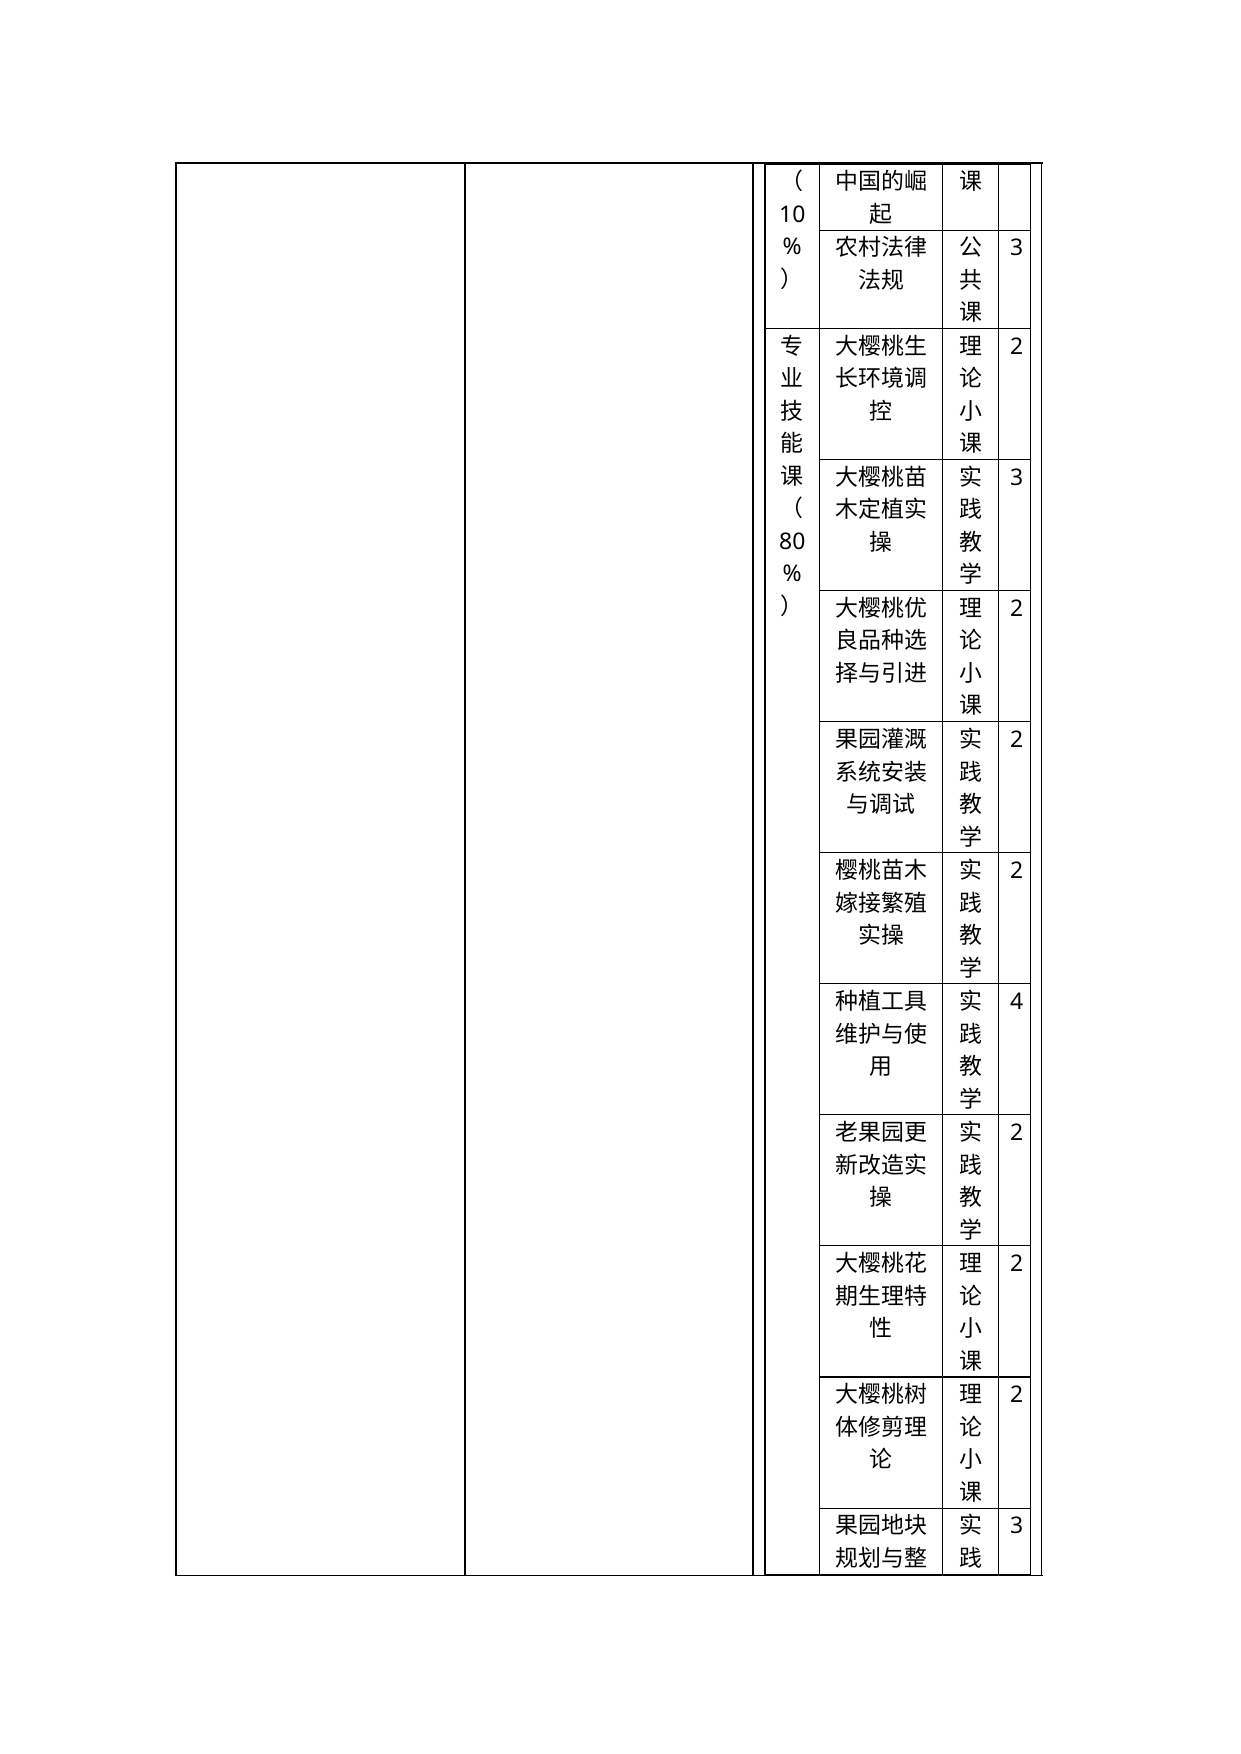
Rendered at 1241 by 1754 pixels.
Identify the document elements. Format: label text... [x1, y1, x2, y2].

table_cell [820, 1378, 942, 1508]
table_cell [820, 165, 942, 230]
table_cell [766, 329, 819, 1574]
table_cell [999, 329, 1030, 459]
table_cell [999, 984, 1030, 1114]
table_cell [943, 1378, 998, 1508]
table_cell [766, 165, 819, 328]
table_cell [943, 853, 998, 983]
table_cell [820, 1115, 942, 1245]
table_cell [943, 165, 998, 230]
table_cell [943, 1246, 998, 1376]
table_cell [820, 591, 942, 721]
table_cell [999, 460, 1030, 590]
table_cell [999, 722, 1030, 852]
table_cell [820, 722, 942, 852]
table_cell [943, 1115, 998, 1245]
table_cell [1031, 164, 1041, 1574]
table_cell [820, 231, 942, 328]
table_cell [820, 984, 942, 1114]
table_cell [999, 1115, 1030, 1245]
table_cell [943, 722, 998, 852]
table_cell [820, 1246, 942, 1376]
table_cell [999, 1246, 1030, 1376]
table_cell [466, 164, 752, 1574]
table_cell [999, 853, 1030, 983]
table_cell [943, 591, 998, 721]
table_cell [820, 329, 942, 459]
table_cell 1 [177, 164, 464, 1574]
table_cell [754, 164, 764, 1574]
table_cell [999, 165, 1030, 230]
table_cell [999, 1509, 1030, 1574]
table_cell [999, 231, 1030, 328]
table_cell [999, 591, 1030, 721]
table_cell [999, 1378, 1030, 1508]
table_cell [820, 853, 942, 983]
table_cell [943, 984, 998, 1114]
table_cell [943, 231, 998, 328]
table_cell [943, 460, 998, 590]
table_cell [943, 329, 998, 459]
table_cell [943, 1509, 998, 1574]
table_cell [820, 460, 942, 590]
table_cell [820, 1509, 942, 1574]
